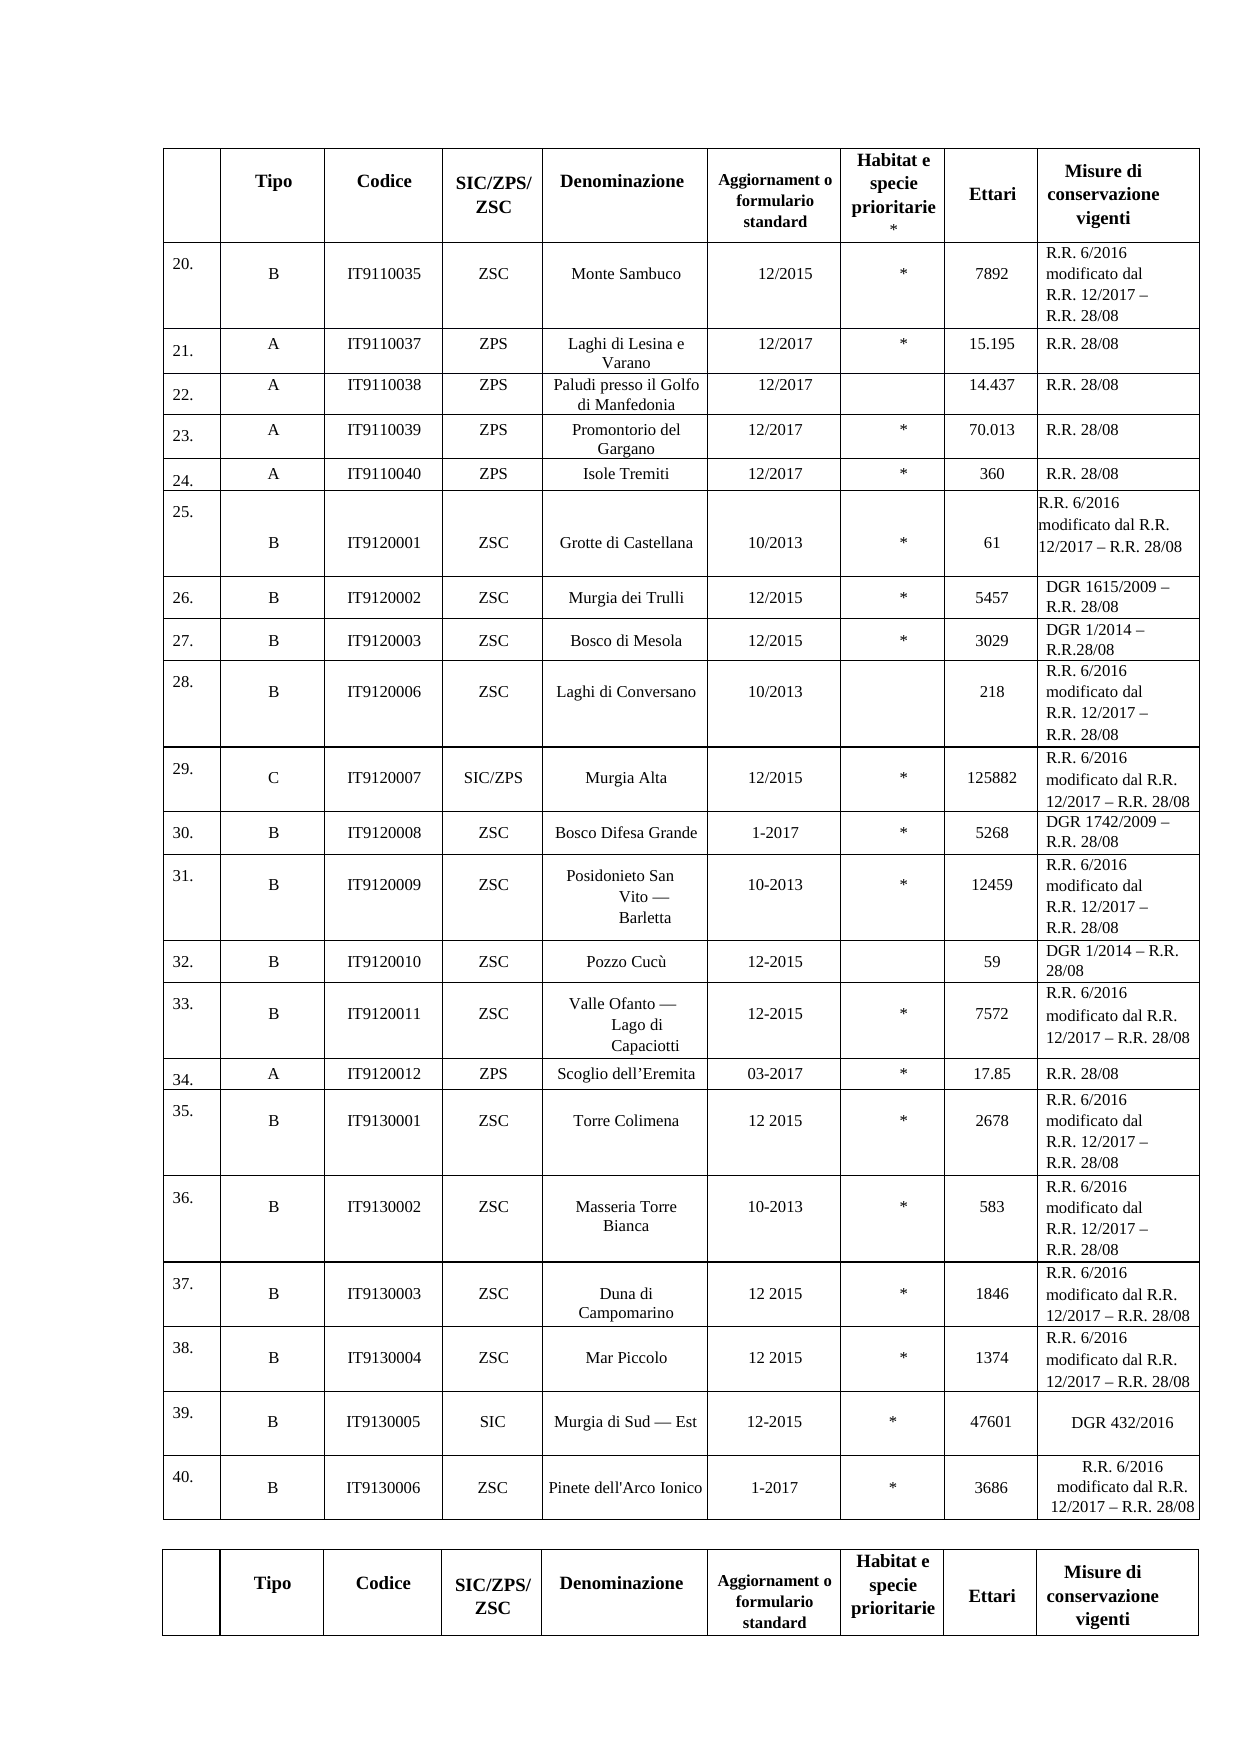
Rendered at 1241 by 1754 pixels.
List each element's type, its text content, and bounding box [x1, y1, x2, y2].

table_cell 3686 [945, 1456, 1037, 1519]
table_cell IT9120007 [325, 748, 442, 811]
table_cell * [841, 983, 944, 1058]
table_cell 12 2015 [708, 1263, 840, 1326]
table_cell IT9120012 [325, 1059, 442, 1089]
table_header Tipo [221, 149, 324, 242]
table_cell [164, 855, 220, 939]
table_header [841, 1550, 943, 1635]
table_cell IT9120002 [325, 577, 442, 618]
table_cell * [841, 491, 944, 576]
table_cell 10/2013 [708, 491, 840, 576]
table_cell Pinete dell'Arco Ionico [543, 1456, 707, 1519]
table_cell 5268 [945, 812, 1037, 853]
table_cell IT9110038 [325, 374, 442, 414]
table_cell IT9110035 [325, 243, 442, 328]
table_cell [164, 1456, 220, 1519]
table_cell 12/2015 [708, 243, 840, 328]
table_cell B [221, 855, 324, 939]
table_cell R.R. 6/2016 modificato dal R.R. 12/2017 – R.R. 28/08 [1038, 661, 1199, 746]
table_header Misure di conservazione vigenti [1038, 149, 1199, 242]
table_header SIC/ZPS/ ZSC [443, 149, 542, 242]
table_cell IT9130004 [325, 1327, 442, 1391]
table_cell IT9120001 [325, 491, 442, 576]
table_cell [164, 1327, 220, 1391]
table_cell 10-2013 [708, 1176, 840, 1261]
table_cell Murgia dei Trulli [543, 577, 707, 618]
table_cell [164, 619, 220, 660]
table_cell Bosco Difesa Grande [543, 812, 707, 853]
table_header Codice [325, 149, 442, 242]
table_cell ZPS [443, 1059, 542, 1089]
table_cell ZPS [443, 459, 542, 489]
table_cell ZSC [443, 243, 542, 328]
table_cell Isole Tremiti [543, 459, 707, 489]
table_header Denominazione [543, 149, 707, 242]
table_cell DGR 1742/2009 – R.R. 28/08 [1038, 812, 1199, 853]
table_cell IT9120010 [325, 941, 442, 982]
table_cell IT9120006 [325, 661, 442, 746]
table_cell R.R. 6/2016 modificato dal R.R. 12/2017 – R.R. 28/08 [1038, 243, 1199, 328]
table_cell IT9130005 [325, 1392, 442, 1455]
table_cell ZSC [443, 1327, 542, 1391]
table_cell DGR 1/2014 – R.R. 28/08 [1038, 941, 1199, 982]
table_cell B [221, 661, 324, 746]
table_cell [164, 983, 220, 1058]
table_cell Masseria Torre Bianca [543, 1176, 707, 1261]
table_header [1037, 1550, 1198, 1635]
table_cell Grotte di Castellana [543, 491, 707, 576]
table_cell 12/2015 [708, 577, 840, 618]
table_cell ZSC [443, 1456, 542, 1519]
table_cell * [841, 812, 944, 853]
table_cell R.R. 28/08 [1038, 459, 1199, 489]
table_header Ettari [944, 1550, 1036, 1635]
table_cell 59 [945, 941, 1037, 982]
table_cell Murgia di Sud — Est [543, 1392, 707, 1455]
table_cell Murgia Alta [543, 748, 707, 811]
table_cell DGR 1/2014 – R.R.28/08 [1038, 619, 1199, 660]
table_cell 12-2015 [708, 1392, 840, 1455]
table_cell 12/2015 [708, 619, 840, 660]
table_cell R.R. 6/2016 modificato dal R.R. 12/2017 – R.R. 28/08 [1038, 855, 1199, 939]
table_cell B [221, 1327, 324, 1391]
table_cell SIC/ZPS [443, 748, 542, 811]
table_cell [164, 415, 220, 458]
table_cell A [221, 329, 324, 372]
table_cell Laghi di Lesina e Varano [543, 329, 707, 372]
table_cell [164, 748, 220, 811]
table_cell [164, 577, 220, 618]
table_cell ZSC [443, 1090, 542, 1175]
table_cell 7572 [945, 983, 1037, 1058]
table_cell * [841, 329, 944, 372]
table_cell ZSC [443, 941, 542, 982]
table_cell [164, 1059, 220, 1089]
table_cell R.R. 6/2016 modificato dal R.R. 12/2017 – R.R. 28/08 [1038, 748, 1199, 811]
table_cell ZSC [443, 812, 542, 853]
table_cell * [841, 459, 944, 489]
table_cell 12459 [945, 855, 1037, 939]
table_cell 10/2013 [708, 661, 840, 746]
table_cell * [841, 748, 944, 811]
table_cell 14.437 [945, 374, 1037, 414]
table_cell * [841, 855, 944, 939]
table_header SIC/ZPS/ ZSC [442, 1550, 541, 1635]
table_cell [164, 243, 220, 328]
table_cell ZSC [443, 577, 542, 618]
table_cell [164, 941, 220, 982]
table_cell 5457 [945, 577, 1037, 618]
table_cell DGR 1615/2009 – R.R. 28/08 [1038, 577, 1199, 618]
table_cell IT9130006 [325, 1456, 442, 1519]
table_cell ZSC [443, 661, 542, 746]
table_cell [164, 1176, 220, 1261]
table_cell 125882 [945, 748, 1037, 811]
table_cell 12/2017 [708, 374, 840, 414]
table_cell 583 [945, 1176, 1037, 1261]
table_cell A [221, 459, 324, 489]
table_cell 2678 [945, 1090, 1037, 1175]
table_cell IT9120003 [325, 619, 442, 660]
table_cell [164, 1263, 220, 1326]
table_cell * [841, 1176, 944, 1261]
table_cell [841, 374, 944, 414]
table_header Denominazione [542, 1550, 707, 1635]
table_cell IT9120009 [325, 855, 442, 939]
table_cell A [221, 415, 324, 458]
table_cell ZSC [443, 983, 542, 1058]
table_cell R.R. 6/2016 modificato dal R.R. 12/2017 – R.R. 28/08 [1038, 1176, 1199, 1261]
table_cell [164, 329, 220, 372]
table_cell * [841, 1327, 944, 1391]
table_cell * [841, 1263, 944, 1326]
table_header Aggiornament o formulario standard [708, 149, 840, 242]
table_cell ZPS [443, 329, 542, 372]
table_cell * [841, 619, 944, 660]
table_cell 47601 [945, 1392, 1037, 1455]
table_cell B [221, 577, 324, 618]
table_cell IT9130003 [325, 1263, 442, 1326]
table_header Ettari [945, 149, 1037, 242]
table_cell 12 2015 [708, 1327, 840, 1391]
table_cell IT9130002 [325, 1176, 442, 1261]
table_header [163, 1550, 219, 1635]
table_cell 17.85 [945, 1059, 1037, 1089]
table_cell R.R. 6/2016 modificato dal R.R. 12/2017 – R.R. 28/08 [1038, 1327, 1199, 1391]
table_cell 1374 [945, 1327, 1037, 1391]
table_cell SIC [443, 1392, 542, 1455]
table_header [708, 1550, 840, 1635]
table_cell Paludi presso il Golfo di Manfedonia [543, 374, 707, 414]
table_cell R.R. 28/08 [1038, 1059, 1199, 1089]
table_header [164, 149, 220, 242]
table_cell 12-2015 [708, 983, 840, 1058]
table_cell B [221, 491, 324, 576]
table_cell 12/2017 [708, 459, 840, 489]
table_cell [841, 661, 944, 746]
table_cell Valle Ofanto — Lago di Capaciotti [543, 983, 707, 1058]
table_cell [164, 812, 220, 853]
table_cell Scoglio dell’Eremita [543, 1059, 707, 1089]
table_cell [164, 661, 220, 746]
table_cell 61 [945, 491, 1037, 576]
table_cell Laghi di Conversano [543, 661, 707, 746]
table_cell B [221, 1176, 324, 1261]
table_cell 1-2017 [708, 1456, 840, 1519]
table_cell B [221, 1090, 324, 1175]
table_cell R.R. 28/08 [1038, 374, 1199, 414]
table_cell A [221, 1059, 324, 1089]
table_cell 360 [945, 459, 1037, 489]
table_cell Promontorio del Gargano [543, 415, 707, 458]
table_cell Posidonieto San Vito — Barletta [543, 855, 707, 939]
table_cell ZPS [443, 374, 542, 414]
table_cell ZSC [443, 1176, 542, 1261]
table_cell [164, 491, 220, 576]
table_cell B [221, 619, 324, 660]
table_cell ZPS [443, 415, 542, 458]
table_cell [164, 374, 220, 414]
table_cell B [221, 812, 324, 853]
table_cell Mar Piccolo [543, 1327, 707, 1391]
table_cell 12/2017 [708, 415, 840, 458]
table_cell * [841, 1090, 944, 1175]
table_cell R.R. 6/2016 modificato dal R.R. 12/2017 – R.R. 28/08 [1038, 983, 1199, 1058]
table_cell [841, 941, 944, 982]
table_cell IT9120011 [325, 983, 442, 1058]
table_cell 12/2015 [708, 748, 840, 811]
table_cell Duna di Campomarino [543, 1263, 707, 1326]
table_cell Monte Sambuco [543, 243, 707, 328]
table_cell B [221, 1456, 324, 1519]
table_cell B [221, 243, 324, 328]
table_cell 03-2017 [708, 1059, 840, 1089]
table_cell IT9110037 [325, 329, 442, 372]
table_cell R.R. 6/2016 modificato dal R.R. 12/2017 – R.R. 28/08 [1038, 1263, 1199, 1326]
table_cell B [221, 983, 324, 1058]
table_cell C [221, 748, 324, 811]
table_cell R.R. 6/2016 modificato dal R.R. 12/2017 – R.R. 28/08 [1038, 1090, 1199, 1175]
table_cell 12 2015 [708, 1090, 840, 1175]
table_cell R.R. 28/08 [1038, 415, 1199, 458]
table_cell R.R. 6/2016 modificato dal R.R. 12/2017 – R.R. 28/08 [1038, 1456, 1199, 1519]
table_cell 1846 [945, 1263, 1037, 1326]
table_cell R.R. 6/2016 modificato dal R.R. 12/2017 – R.R. 28/08 [1038, 491, 1199, 576]
table_cell ZSC [443, 619, 542, 660]
table_cell IT9110040 [325, 459, 442, 489]
table_cell R.R. 28/08 [1038, 329, 1199, 372]
table_cell ZSC [443, 491, 542, 576]
table_cell Bosco di Mesola [543, 619, 707, 660]
table_cell IT9110039 [325, 415, 442, 458]
table_header Habitat e specie prioritarie * [841, 149, 944, 242]
table_cell 3029 [945, 619, 1037, 660]
table_cell B [221, 1392, 324, 1455]
table_cell 12/2017 [708, 329, 840, 372]
table_cell 218 [945, 661, 1037, 746]
table_cell Torre Colimena [543, 1090, 707, 1175]
table_cell 12-2015 [708, 941, 840, 982]
table_cell IT9120008 [325, 812, 442, 853]
table_header Codice [324, 1550, 441, 1635]
table_cell 7892 [945, 243, 1037, 328]
table_cell B [221, 941, 324, 982]
table_cell A [221, 374, 324, 414]
table_header Tipo [221, 1550, 323, 1635]
table_cell * [841, 243, 944, 328]
table_cell ZSC [443, 855, 542, 939]
table_cell * [841, 1392, 944, 1455]
table_cell DGR 432/2016 [1038, 1392, 1199, 1455]
table_cell * [841, 1456, 944, 1519]
table_cell 70.013 [945, 415, 1037, 458]
table_cell * [841, 415, 944, 458]
table_cell IT9130001 [325, 1090, 442, 1175]
table_cell B [221, 1263, 324, 1326]
table_cell [164, 1392, 220, 1455]
table_cell 15.195 [945, 329, 1037, 372]
table_cell [164, 459, 220, 489]
table_cell [164, 1090, 220, 1175]
table_cell 1-2017 [708, 812, 840, 853]
table_cell * [841, 577, 944, 618]
table_cell * [841, 1059, 944, 1089]
table_cell Pozzo Cucù [543, 941, 707, 982]
table_cell 10-2013 [708, 855, 840, 939]
table_cell ZSC [443, 1263, 542, 1326]
